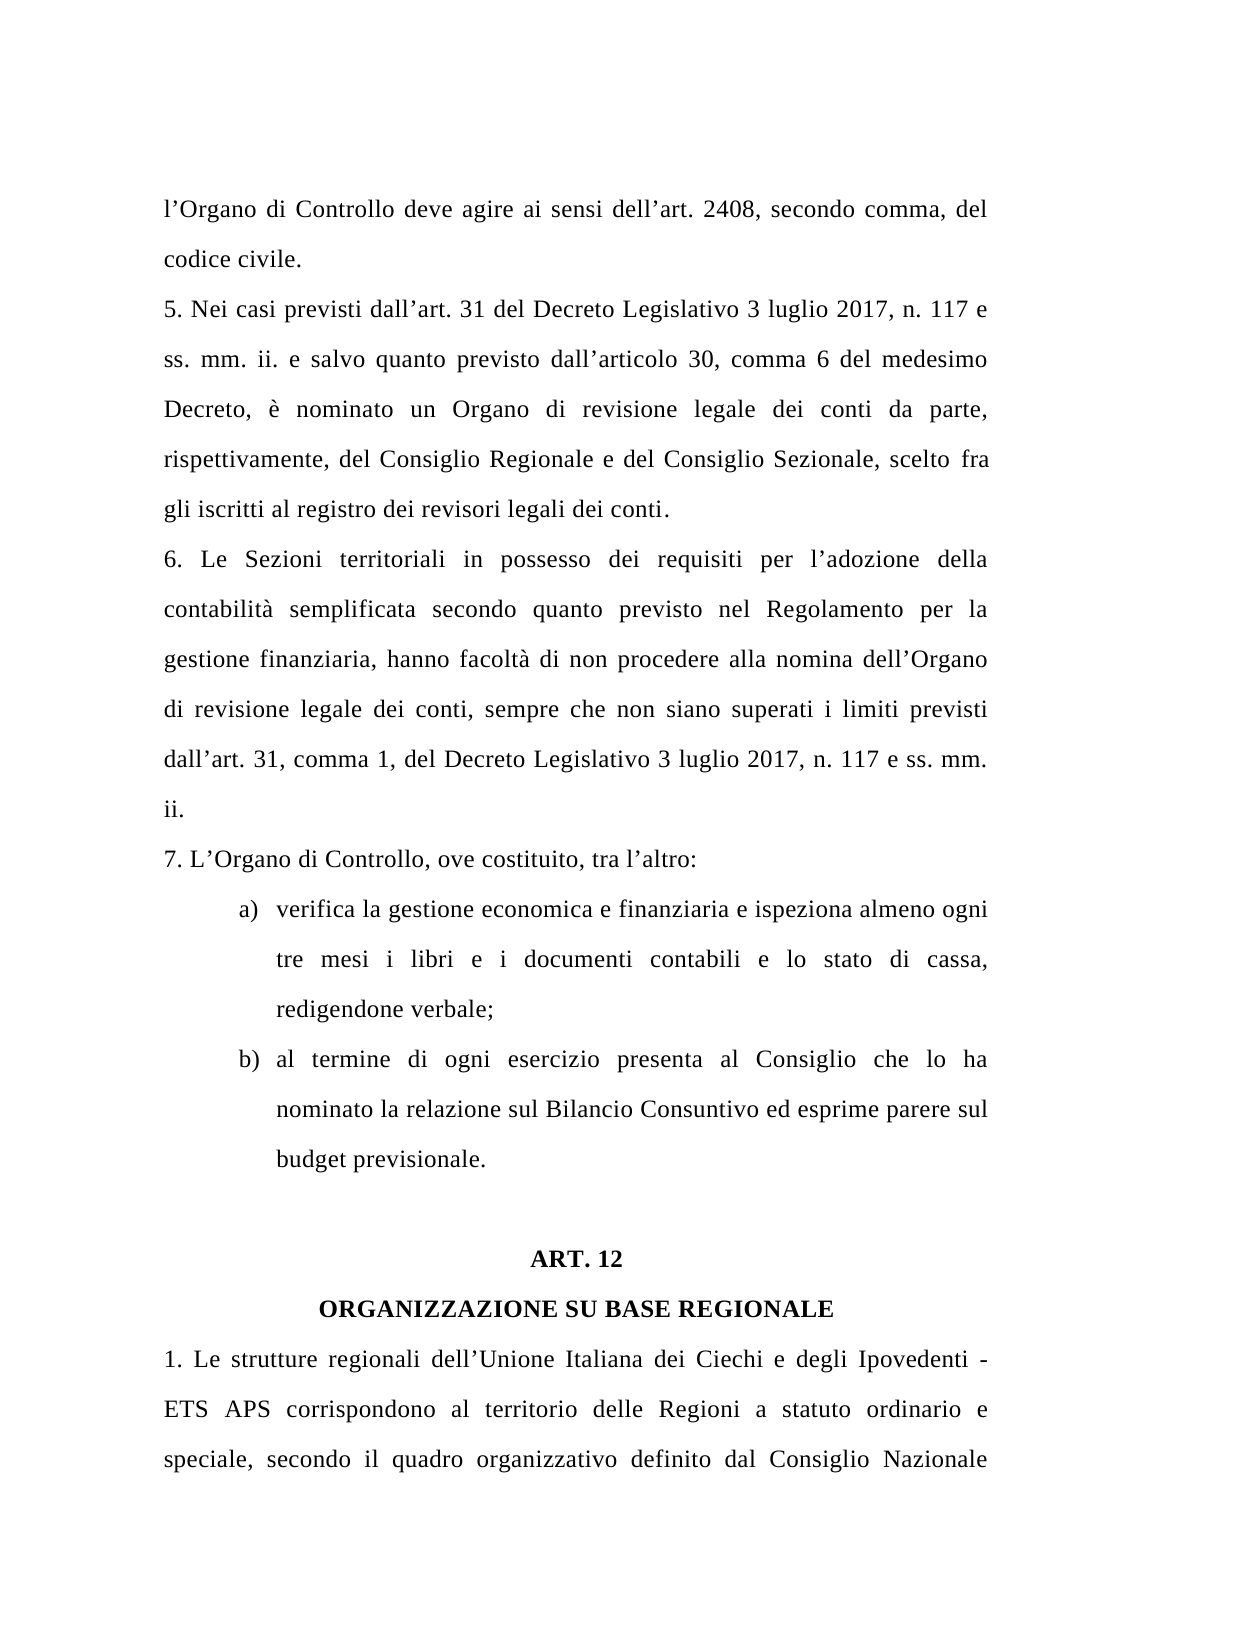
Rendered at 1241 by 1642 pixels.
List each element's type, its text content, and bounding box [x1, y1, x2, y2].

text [163, 177, 989, 277]
text 7. L’Organo di Controllo, ove costituito, tra l’altro: [163, 827, 989, 877]
list verifica la gestione economica e finanziaria e ispeziona almeno ogni tre mesi i libri e i documenti contabili e lo stato di cassa, redigendone verbale; [238, 877, 989, 1027]
list al termine di ogni esercizio presenta al Consiglio che lo ha nominato la relazione sul Bilancio Consuntivo ed esprime parere sul budget previsionale. [238, 1027, 989, 1177]
text ORGANIZZAZIONE SU BASE REGIONALE [163, 1277, 989, 1327]
text ART. 12 [163, 1227, 989, 1277]
text 6. Le Sezioni territoriali in possesso dei requisiti per l’adozione della contabilità semplificata secondo quanto previsto nel Regolamento per la gestione finanziaria, hanno facoltà di non procedere alla nomina dell’Organo di revisione legale dei conti, sempre che non siano superati i limiti previsti dall’art. 31, comma 1, del Decreto Legislativo 3 luglio 2017, n. 117 e ss. mm. ii. [163, 527, 989, 827]
text 5. Nei casi previsti dall’art. 31 del Decreto Legislativo 3 luglio 2017, n. 117 e ss. mm. ii. e salvo quanto previsto dall’articolo 30, comma 6 del medesimo Decreto, è nominato un Organo di revisione legale dei conti da parte, rispettivamente, del Consiglio Regionale e del Consiglio Sezionale, scelto fra gli iscritti al registro dei revisori legali dei conti. [163, 277, 989, 527]
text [163, 1327, 989, 1477]
